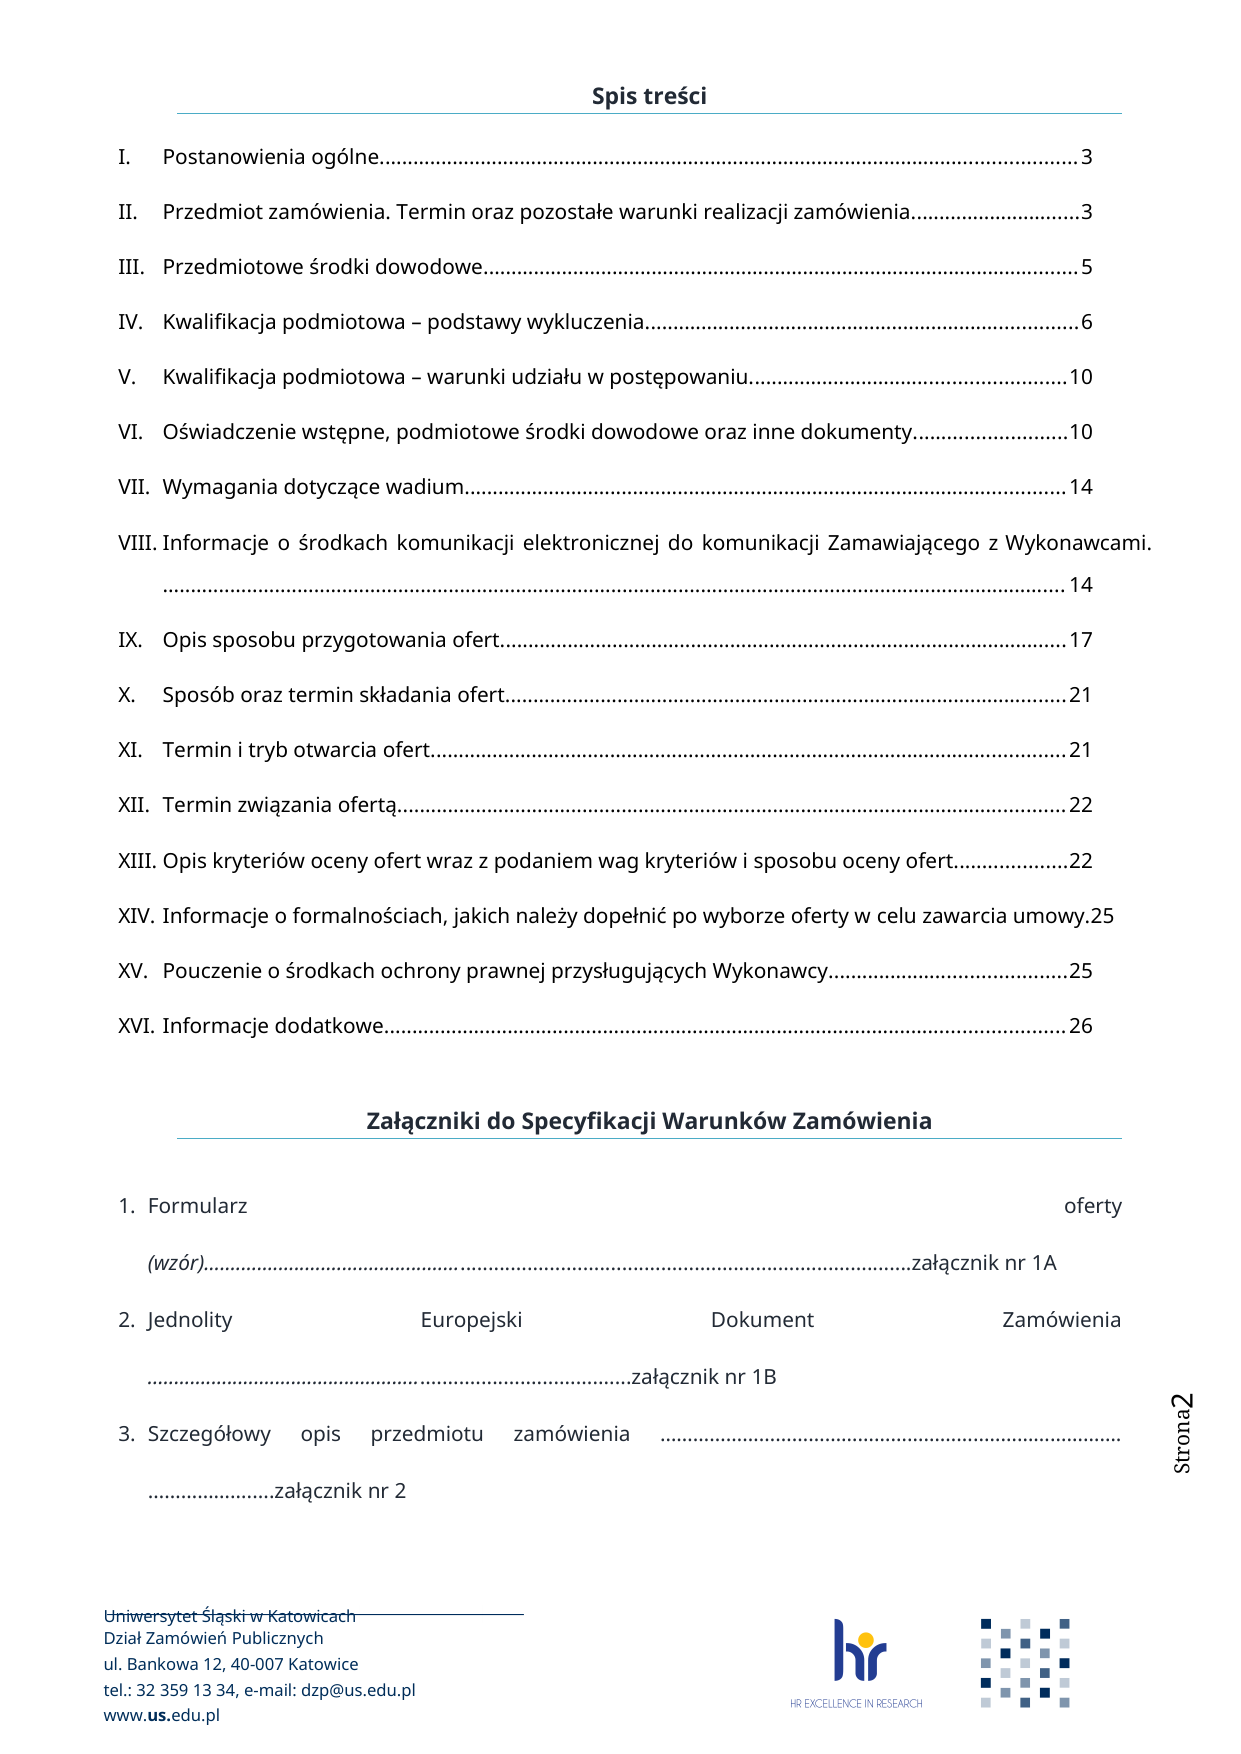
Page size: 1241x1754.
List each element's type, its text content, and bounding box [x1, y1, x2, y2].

text VII. Wymagania dotyczące wadium. 14 [118, 472, 1152, 501]
text IX. Opis sposobu przygotowania ofert. 17 [118, 625, 1152, 654]
list Szczegółowy opis przedmiotu zamówienia …………………………………………………..…………………….……………….....załącznik nr 2 [118, 1419, 1122, 1504]
text XII. Termin związania ofertą. 22 [118, 791, 1152, 819]
text I. Postanowienia ogólne. 3 [118, 142, 1152, 170]
text VIII. Informacje o środkach komunikacji elektronicznej do komunikacji Zamawiającego z Wykonawcami. 14 [118, 528, 1152, 599]
text III. Przedmiotowe środki dowodowe. 5 [118, 252, 1152, 281]
text VI. Oświadczenie wstępne, podmiotowe środki dowodowe oraz inne dokumenty. 10 [118, 417, 1152, 446]
text XIV. Informacje o formalnościach, jakich należy dopełnić po wyborze oferty w celu zawarcia umowy. 25 [118, 901, 1152, 929]
text Załączniki do Specyfikacji Warunków Zamówienia [177, 1104, 1122, 1138]
text Spis treści [177, 80, 1122, 113]
text XV. Pouczenie o środkach ochrony prawnej przysługujących Wykonawcy. 25 [118, 956, 1152, 984]
text XI. Termin i tryb otwarcia ofert. 21 [118, 736, 1152, 764]
list Formularz oferty (wzór).................................................................................................................................załącznik nr 1A [118, 1192, 1122, 1277]
text XIII. Opis kryteriów oceny ofert wraz z podaniem wag kryteriów i sposobu oceny ofert. 22 [118, 846, 1152, 874]
list Jednolity Europejski Dokument Zamówienia …......................................................................................załącznik nr 1B [118, 1305, 1122, 1391]
text II. Przedmiot zamówienia. Termin oraz pozostałe warunki realizacji zamówienia. 3 [118, 197, 1152, 225]
picture [722, 1504, 1099, 1737]
picture [0, 1605, 525, 1623]
text X. Sposób oraz termin składania ofert. 21 [118, 680, 1152, 709]
text V. Kwalifikacja podmiotowa – warunki udziału w postępowaniu. 10 [118, 362, 1152, 391]
text XVI. Informacje dodatkowe. 26 [118, 1011, 1152, 1039]
text IV. Kwalifikacja podmiotowa – podstawy wykluczenia. 6 [118, 307, 1152, 336]
